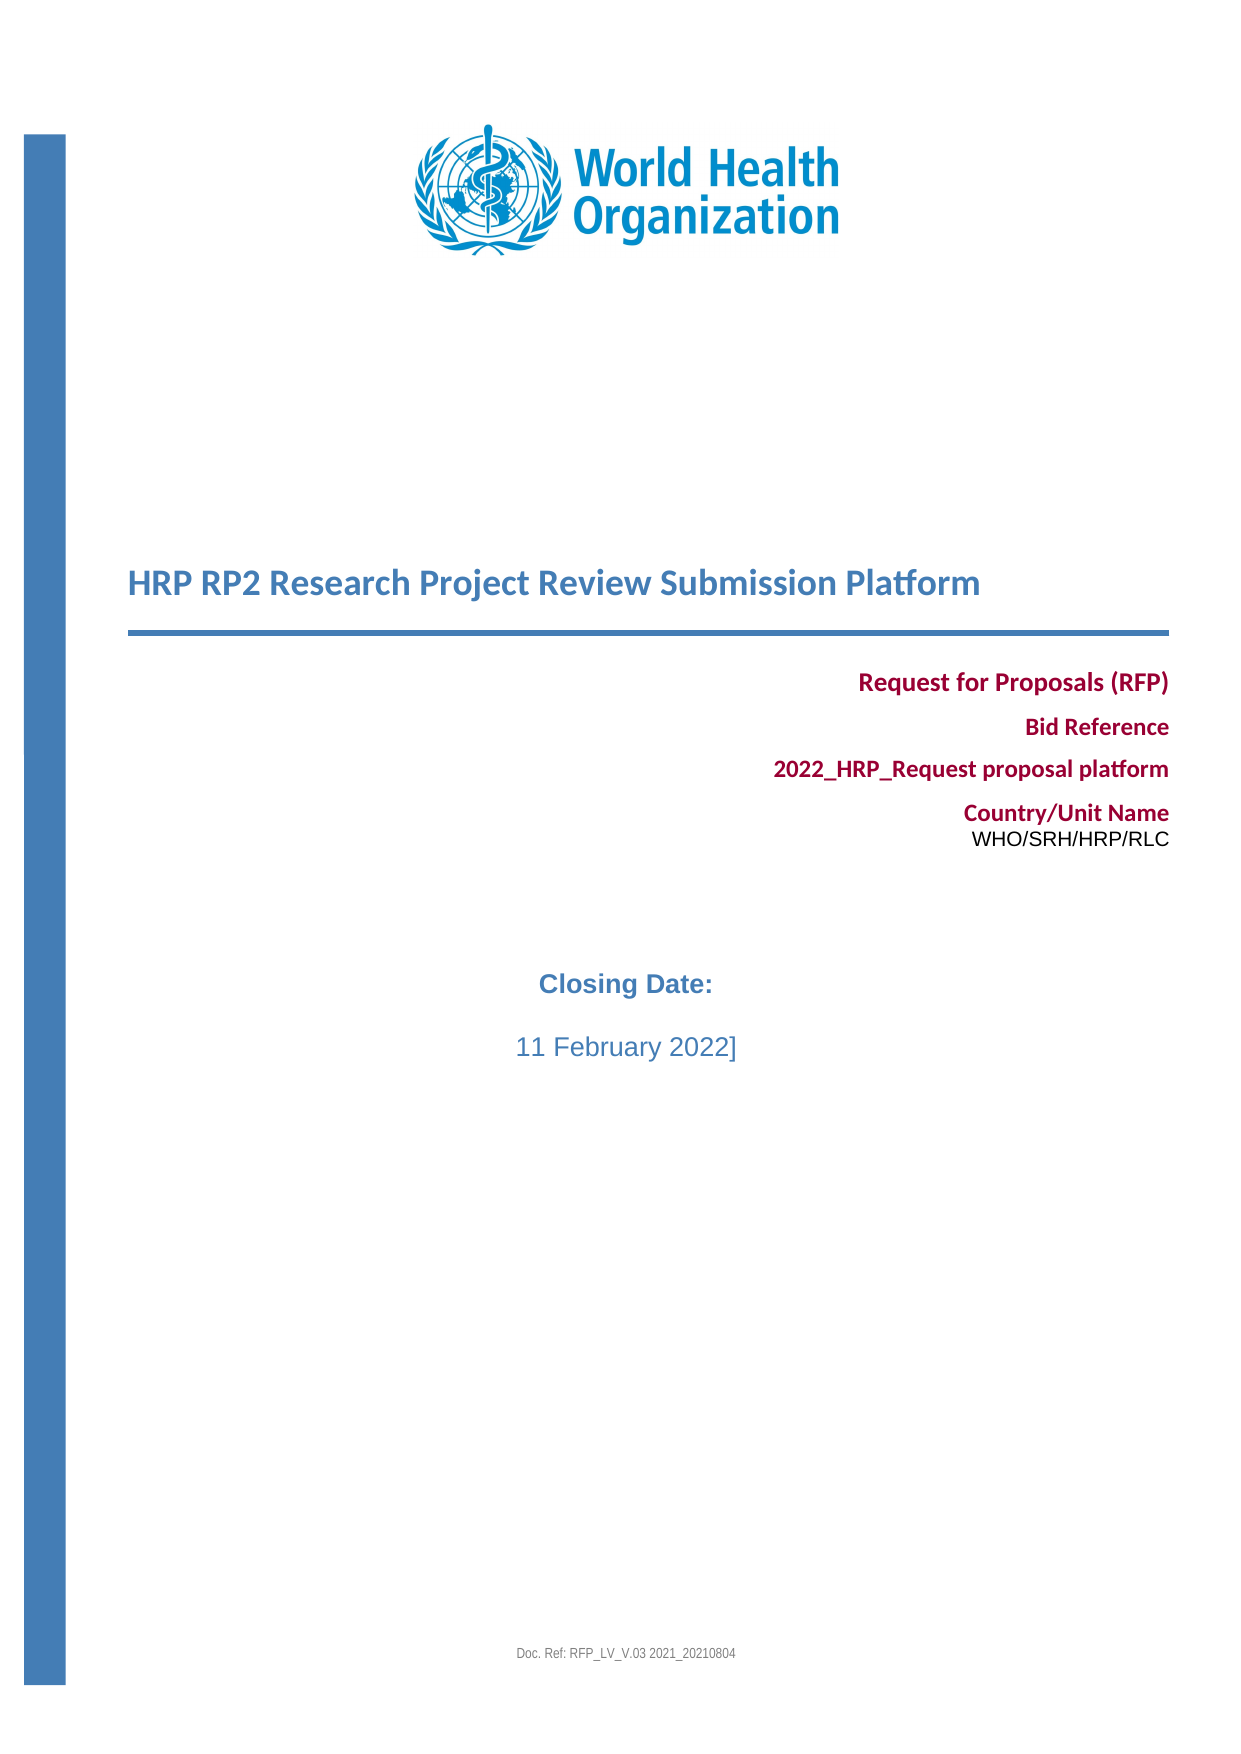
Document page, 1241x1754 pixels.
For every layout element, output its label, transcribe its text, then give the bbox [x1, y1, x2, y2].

text Bid Reference [83, 711, 1169, 741]
text Closing Date: [83, 968, 1169, 999]
text Country/Unit Name [83, 797, 1169, 827]
text 2022_HRP_Request proposal platform [83, 754, 1169, 784]
text Request for Proposals (RFP) [83, 665, 1169, 698]
text HRP RP2 Research Project Review Submission Platform [128, 559, 1169, 630]
picture [412, 122, 840, 258]
text 11 February 2022] [83, 1031, 1169, 1062]
